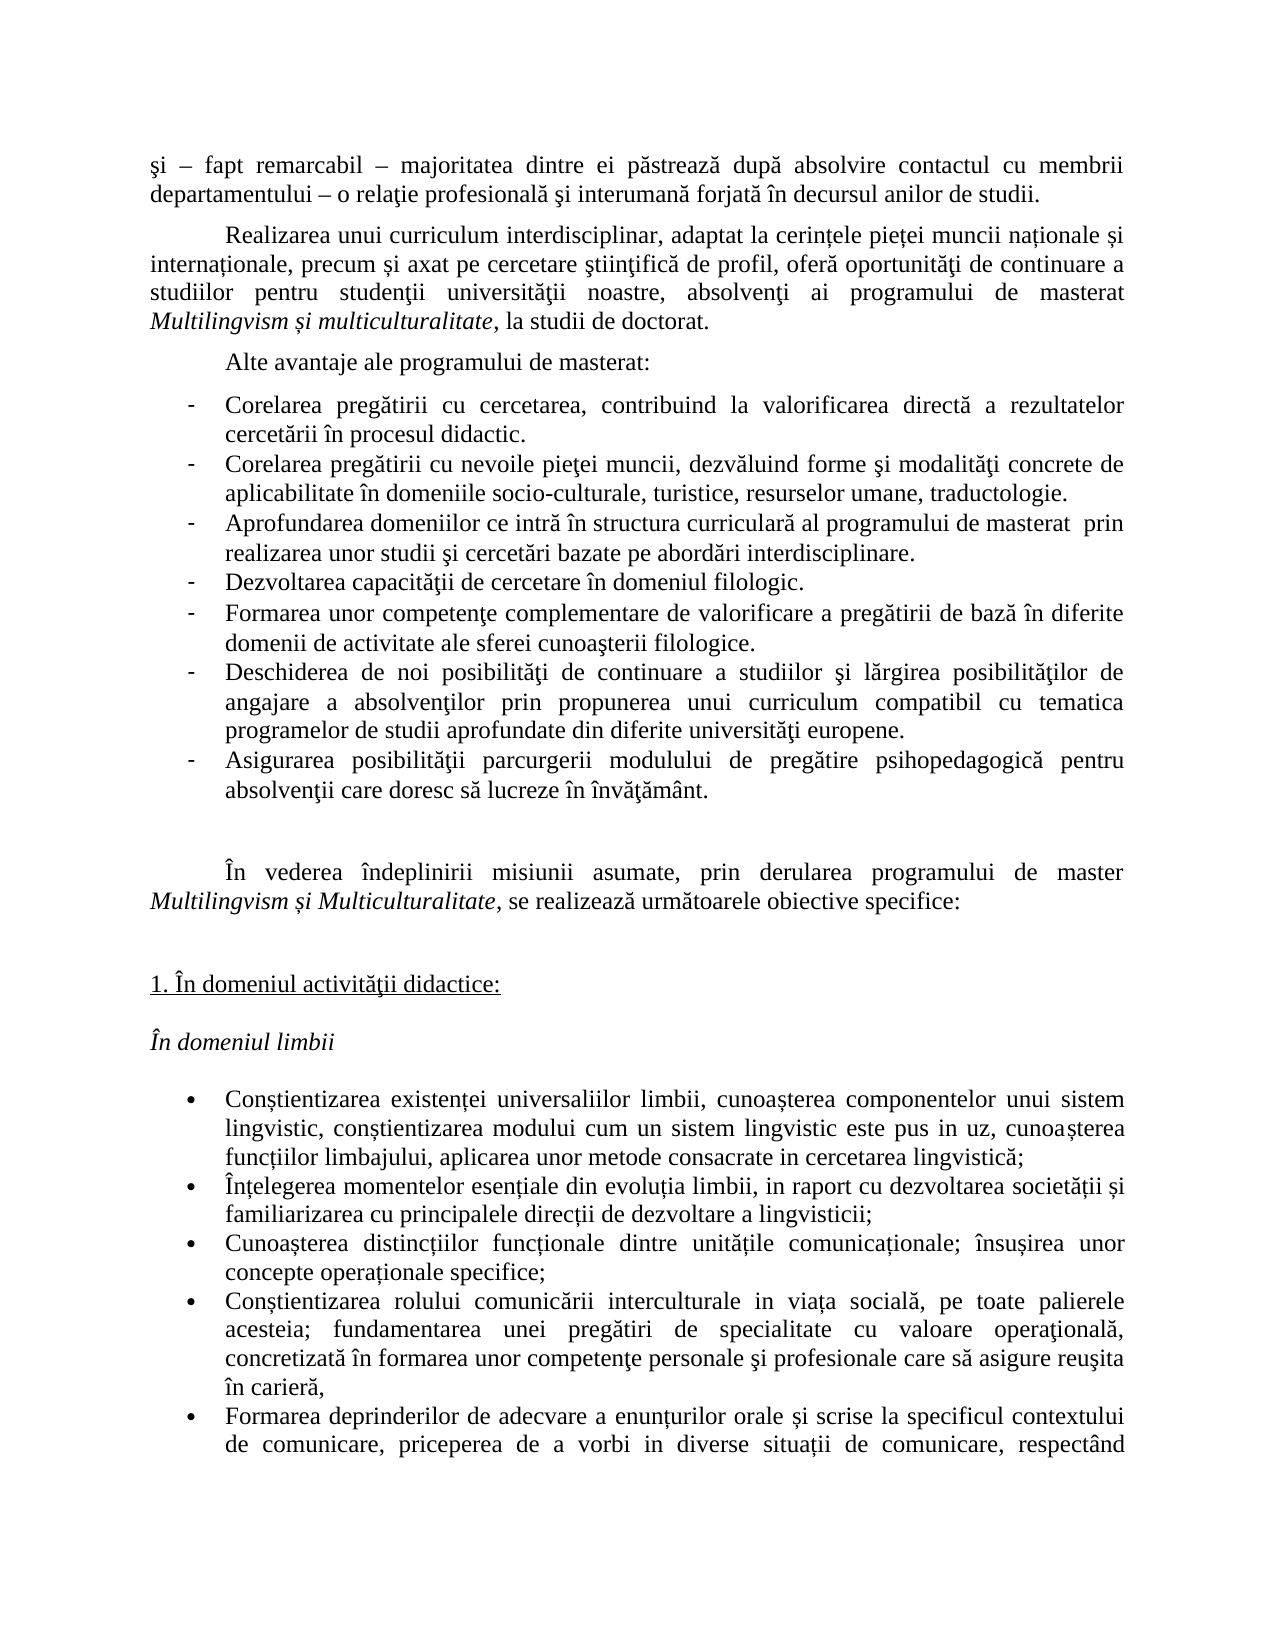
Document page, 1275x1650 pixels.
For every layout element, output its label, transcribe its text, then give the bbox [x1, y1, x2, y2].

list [187, 1401, 1125, 1458]
text 1. În domeniul activităţii didactice: [150, 969, 1125, 997]
list Aprofundarea domeniilor ce intră în structura curriculară al programului de masterat prin realizarea unor studii şi cercetări bazate pe abordări interdisciplinare. [187, 507, 1125, 567]
list Deschiderea de noi posibilităţi de continuare a studiilor şi lărgirea posibilităţilor de angajare a absolvenţilor prin propunerea unui curriculum compatibil cu tematica programelor de studii aprofundate din diferite universităţi europene. [187, 656, 1125, 744]
list Dezvoltarea capacităţii de cercetare în domeniul filologic. [187, 567, 1125, 597]
list Asigurarea posibilităţii parcurgerii modulului de pregătire psihopedagogică pentru absolvenţii care doresc să lucreze în învăţământ. [187, 744, 1125, 804]
list Înțelegerea momentelor esențiale din evoluția limbii, in raport cu dezvoltarea societății și familiarizarea cu principalele direcții de dezvoltare a lingvisticii; [187, 1171, 1125, 1228]
text În domeniul limbii [150, 1027, 1125, 1055]
list Conștientizarea rolului comunicării interculturale in viața socială, pe toate palierele acesteia; fundamentarea unei pregătiri de specialitate cu valoare operaţională, concretizată în formarea unor competenţe personale şi profesionale care să asigure reuşita în carieră, [187, 1286, 1125, 1401]
list Corelarea pregătirii cu nevoile pieţei muncii, dezvăluind forme şi modalităţi concrete de aplicabilitate în domeniile socio-culturale, turistice, resurselor umane, traductologie. [187, 448, 1125, 507]
list Formarea unor competenţe complementare de valorificare a pregătirii de bază în diferite domenii de activitate ale sferei cunoaşterii filologice. [187, 597, 1125, 656]
list Cunoașterea distincțiilor funcționale dintre unitățile comunicaționale; însușirea unor concepte operaționale specifice; [187, 1228, 1125, 1286]
text Alte avantaje ale programului de masterat: [150, 347, 1125, 376]
text În vederea îndeplinirii misiunii asumate, prin derularea programului de master Multilingvism și Multiculturalitate, se realizează următoarele obiective specifice: [150, 857, 1125, 915]
list Corelarea pregătirii cu cercetarea, contribuind la valorificarea directă a rezultatelor cercetării în procesul didactic. [187, 389, 1125, 448]
list Conștientizarea existenței universaliilor limbii, cunoașterea componentelor unui sistem lingvistic, conștientizarea modului cum un sistem lingvistic este pus in uz, cunoașterea funcțiilor limbajului, aplicarea unor metode consacrate in cercetarea lingvistică; [187, 1084, 1125, 1171]
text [150, 150, 1125, 207]
text Realizarea unui curriculum interdisciplinar, adaptat la cerințele pieței muncii naționale și internaționale, precum și axat pe cercetare ştiinţifică de profil, oferă oportunităţi de continuare a studiilor pentru studenţii universităţii noastre, absolvenţi ai programului de masterat Multilingvism și multiculturalitate, la studii de doctorat. [150, 220, 1125, 335]
